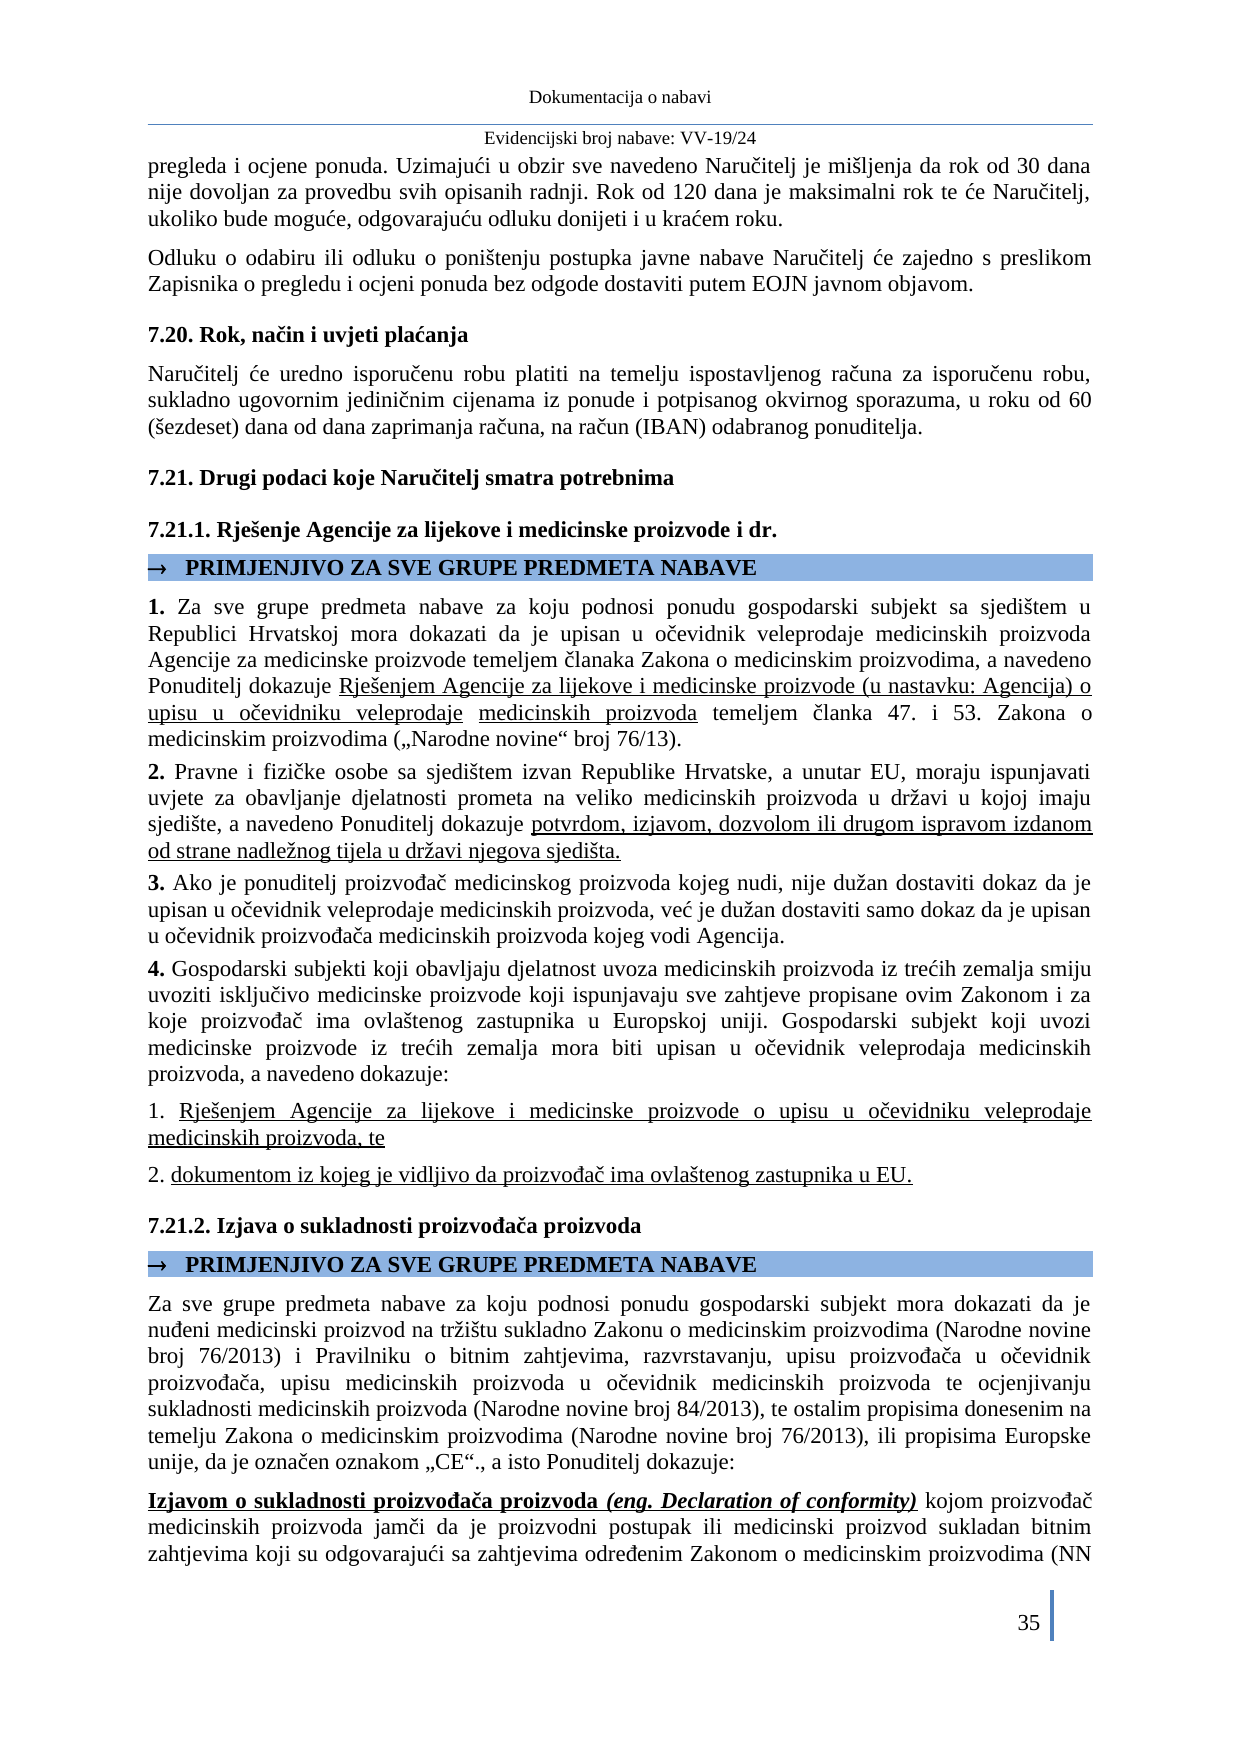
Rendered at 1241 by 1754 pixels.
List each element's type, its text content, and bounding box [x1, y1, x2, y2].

list PRIMJENJIVO ZA SVE GRUPE PREDMETA NABAVE [148, 1251, 1093, 1277]
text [148, 152, 1093, 231]
text Naručitelj će uredno isporučenu robu platiti na temelju ispostavljenog računa za isporučenu robu, sukladno ugovornim jediničnim cijenama iz ponude i potpisanog okvirnog sporazuma, u roku od 60 (šezdeset) dana od dana zaprimanja računa, na račun (IBAN) odabranog ponuditelja. [148, 360, 1093, 439]
text 7.21.1. Rješenje Agencije za lijekove i medicinske proizvode i dr. [148, 516, 1093, 542]
text 7.20. Rok, način i uvjeti plaćanja [148, 321, 1093, 348]
text Za sve grupe predmeta nabave za koju podnosi ponudu gospodarski subjekt mora dokazati da je nuđeni medicinski proizvod na tržištu sukladno Zakonu o medicinskim proizvodima (Narodne novine broj 76/2013) i Pravilniku o bitnim zahtjevima, razvrstavanju, upisu proizvođača u očevidnik proizvođača, upisu medicinskih proizvoda u očevidnik medicinskih proizvoda te ocjenjivanju sukladnosti medicinskih proizvoda (Narodne novine broj 84/2013), te ostalim propisima donesenim na temelju Zakona o medicinskim proizvodima (Narodne novine broj 76/2013), ili propisima Europske unije, da je označen oznakom „CE“., a isto Ponuditelj dokazuje: [148, 1290, 1093, 1474]
text 3. Ako je ponuditelj proizvođač medicinskog proizvoda kojeg nudi, nije dužan dostaviti dokaz da je upisan u očevidnik veleprodaje medicinskih proizvoda, već je dužan dostaviti samo dokaz da je upisan u očevidnik proizvođača medicinskih proizvoda kojeg vodi Agencija. [148, 869, 1093, 948]
list PRIMJENJIVO ZA SVE GRUPE PREDMETA NABAVE [148, 554, 1093, 581]
text 1. Rješenjem Agencije za lijekove i medicinske proizvode o upisu u očevidniku veleprodaje medicinskih proizvoda, te [148, 1097, 1093, 1150]
text 2. Pravne i fizičke osobe sa sjedištem izvan Republike Hrvatske, a unutar EU, moraju ispunjavati uvjete za obavljanje djelatnosti prometa na veliko medicinskih proizvoda u državi u kojoj imaju sjedište, a navedeno Ponuditelj dokazuje potvrdom, izjavom, dozvolom ili drugom ispravom izdanom od strane nadležnog tijela u državi njegova sjedišta. [148, 758, 1093, 863]
text 4. Gospodarski subjekti koji obavljaju djelatnost uvoza medicinskih proizvoda iz trećih zemalja smiju uvoziti isključivo medicinske proizvode koji ispunjavaju sve zahtjeve propisane ovim Zakonom i za koje proizvođač ima ovlaštenog zastupnika u Europskoj uniji. Gospodarski subjekt koji uvozi medicinske proizvode iz trećih zemalja mora biti upisan u očevidnik veleprodaja medicinskih proizvoda, a navedeno dokazuje: [148, 955, 1093, 1086]
text 1. Za sve grupe predmeta nabave za koju podnosi ponudu gospodarski subjekt sa sjedištem u Republici Hrvatskoj mora dokazati da je upisan u očevidnik veleprodaje medicinskih proizvoda Agencije za medicinske proizvode temeljem članaka Zakona o medicinskim proizvodima, a navedeno Ponuditelj dokazuje Rješenjem Agencije za lijekove i medicinske proizvode (u nastavku: Agencija) o upisu u očevidniku veleprodaje medicinskih proizvoda temeljem članka 47. i 53. Zakona o medicinskim proizvodima („Narodne novine“ broj 76/13). [148, 593, 1093, 751]
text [148, 1487, 1093, 1566]
text 7.21.2. Izjava o sukladnosti proizvođača proizvoda [148, 1212, 1093, 1238]
text 7.21. Drugi podaci koje Naručitelj smatra potrebnima [148, 464, 1093, 491]
text Odluku o odabiru ili odluku o poništenju postupka javne nabave Naručitelj će zajedno s preslikom Zapisnika o pregledu i ocjeni ponuda bez odgode dostaviti putem EOJN javnom objavom. [148, 244, 1093, 296]
text 2. dokumentom iz kojeg je vidljivo da proizvođač ima ovlaštenog zastupnika u EU. [148, 1161, 1093, 1187]
